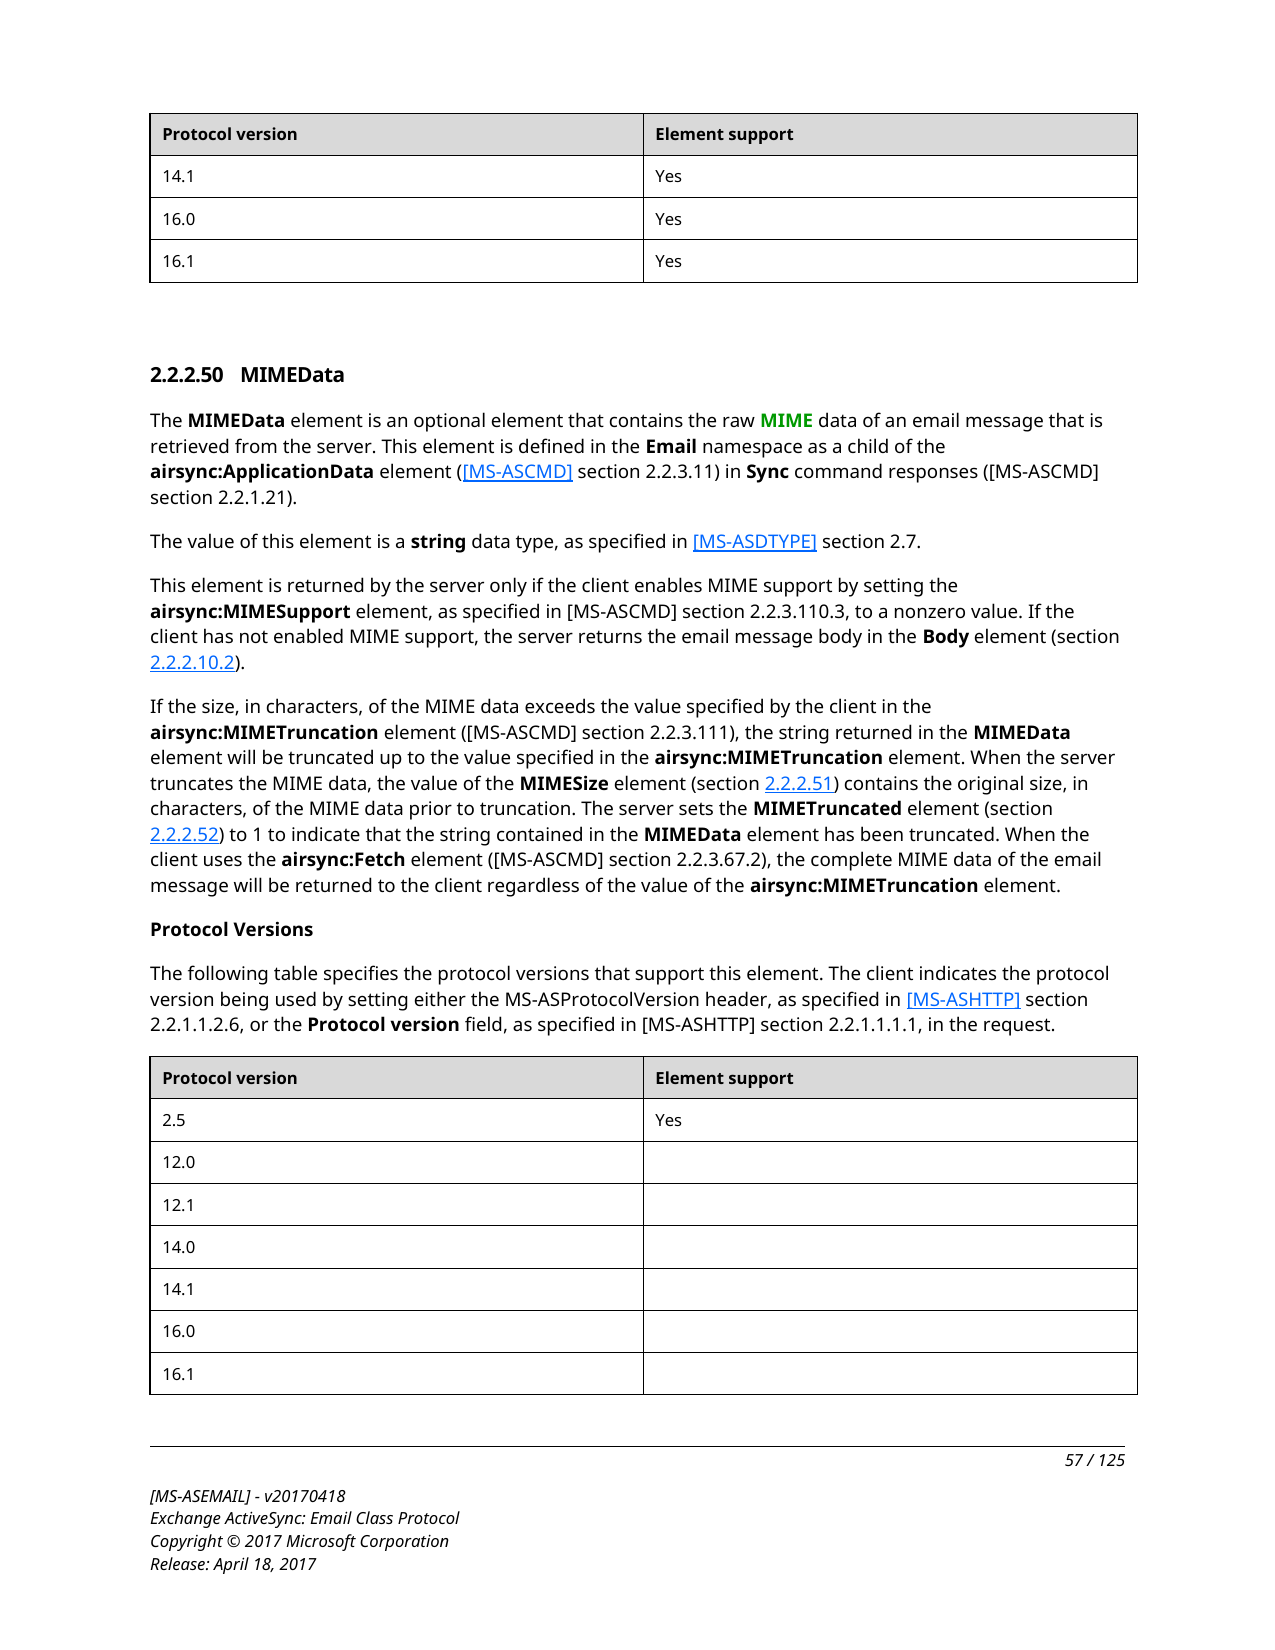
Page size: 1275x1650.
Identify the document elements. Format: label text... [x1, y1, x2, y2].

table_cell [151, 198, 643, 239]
text The MIMEData element is an optional element that contains the raw MIME data of an email message that is retrieved from the server. This element is defined in the Email namespace as a child of the airsync:ApplicationData element ([MS-ASCMD] section 2.2.3.11) in Sync command responses ([MS-ASCMD] section 2.2.1.21). [150, 407, 1125, 509]
text The following table specifies the protocol versions that support this element. The client indicates the protocol version being used by setting either the MS-ASProtocolVersion header, as specified in [MS-ASHTTP] section 2.2.1.1.2.6, or the Protocol version field, as specified in [MS-ASHTTP] section 2.2.1.1.1.1, in the request. [150, 961, 1125, 1037]
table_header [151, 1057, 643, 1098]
text This element is returned by the server only if the client enables MIME support by setting the airsync:MIMESupport element, as specified in [MS-ASCMD] section 2.2.3.110.3, to a nonzero value. If the client has not enabled MIME support, the server returns the email message body in the Body element (section 2.2.2.10.2). [150, 573, 1125, 675]
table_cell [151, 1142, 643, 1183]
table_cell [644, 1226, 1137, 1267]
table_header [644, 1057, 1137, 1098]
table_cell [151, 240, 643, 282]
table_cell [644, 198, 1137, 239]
text The value of this element is a string data type, as specified in [MS-ASDTYPE] section 2.7. [150, 528, 1125, 554]
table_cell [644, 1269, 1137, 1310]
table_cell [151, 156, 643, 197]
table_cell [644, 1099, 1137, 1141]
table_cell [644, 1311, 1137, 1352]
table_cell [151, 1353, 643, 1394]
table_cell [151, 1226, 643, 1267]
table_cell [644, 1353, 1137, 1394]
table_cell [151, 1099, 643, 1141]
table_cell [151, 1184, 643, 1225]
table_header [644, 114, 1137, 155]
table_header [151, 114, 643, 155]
subtitle MIMEData [150, 360, 1125, 389]
text If the size, in characters, of the MIME data exceeds the value specified by the client in the airsync:MIMETruncation element ([MS-ASCMD] section 2.2.3.111), the string returned in the MIMEData element will be truncated up to the value specified in the airsync:MIMETruncation element. When the server truncates the MIME data, the value of the MIMESize element (section 2.2.2.51) contains the original size, in characters, of the MIME data prior to truncation. The server sets the MIMETruncated element (section 2.2.2.52) to 1 to indicate that the string contained in the MIMEData element has been truncated. When the client uses the airsync:Fetch element ([MS-ASCMD] section 2.2.3.67.2), the complete MIME data of the email message will be returned to the client regardless of the value of the airsync:MIMETruncation element. [150, 693, 1125, 898]
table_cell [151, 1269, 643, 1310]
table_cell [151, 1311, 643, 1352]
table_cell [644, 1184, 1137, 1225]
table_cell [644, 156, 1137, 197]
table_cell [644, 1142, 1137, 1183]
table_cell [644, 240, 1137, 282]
text Protocol Versions [150, 916, 1125, 942]
